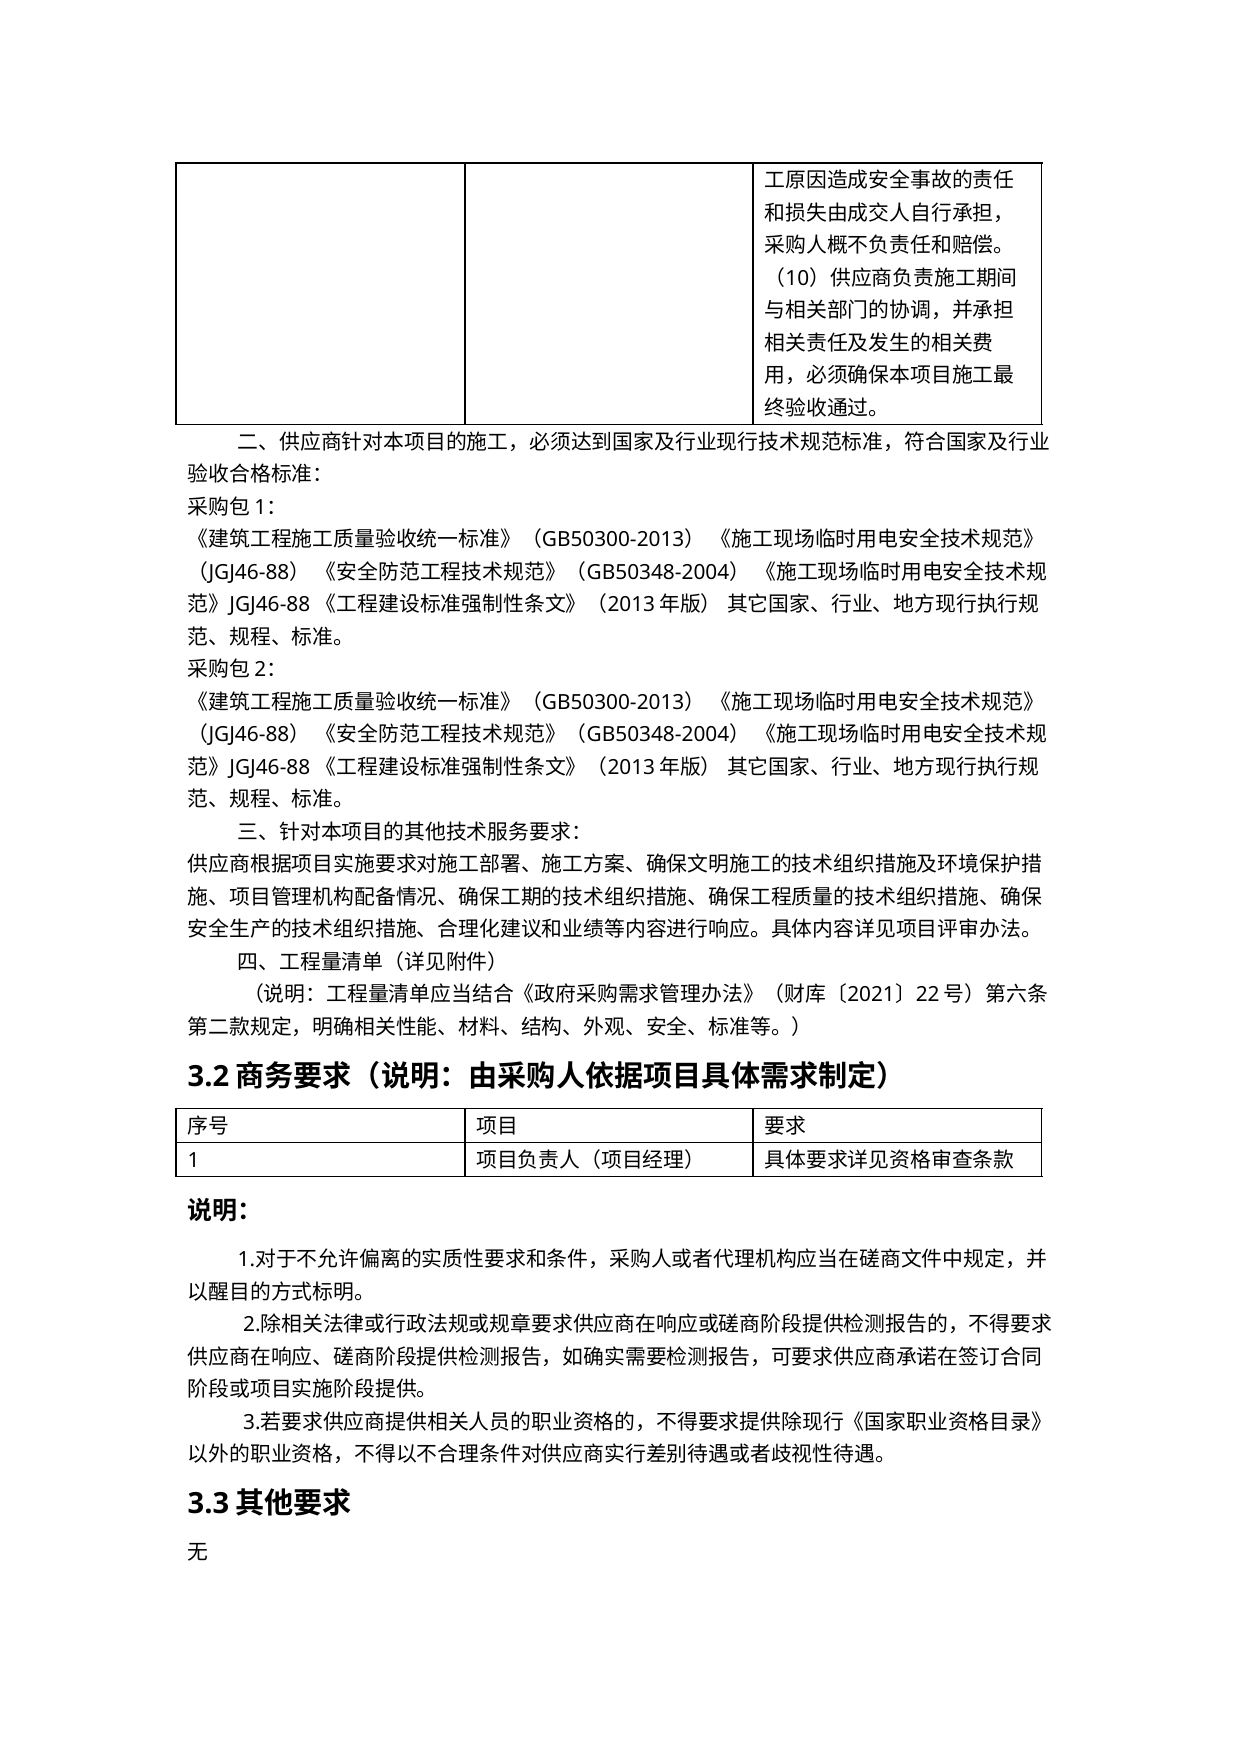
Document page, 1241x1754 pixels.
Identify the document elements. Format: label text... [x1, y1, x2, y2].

table_cell 1 [177, 1143, 464, 1176]
text 供应商根据项目实施要求对施工部署、施工方案、确保文明施工的技术组织措施及环境保护措施、项目管理机构配备情况、确保工期的技术组织措施、确保工程质量的技术组织措施、确保安全生产的技术组织措施、合理化建议和业绩等内容进行响应。具体内容详见项目评审办法。 [187, 848, 1053, 945]
text 《建筑工程施工质量验收统一标准》（GB50300-2013） 《施工现场临时用电安全技术规范》（JGJ46-88） 《安全防范工程技术规范》（GB50348-2004） 《施工现场临时用电安全技术规范》JGJ46-88 《工程建设标准强制性条文》（2013年版） 其它国家、行业、地方现行执行规范、规程、标准。 [187, 523, 1053, 653]
text 二、供应商针对本项目的施工，必须达到国家及行业现行技术规范标准，符合国家及行业验收合格标准： [187, 425, 1053, 490]
table_header 项目 [466, 1109, 752, 1142]
text 3.3其他要求 [187, 1470, 1053, 1535]
table_header 要求 [754, 1109, 1041, 1142]
text 采购包2： [187, 653, 1053, 685]
text 说明： [187, 1177, 1053, 1242]
table_header 序号 [177, 1109, 464, 1142]
text 3.若要求供应商提供相关人员的职业资格的，不得要求提供除现行《国家职业资格目录》以外的职业资格，不得以不合理条件对供应商实行差别待遇或者歧视性待遇。 [187, 1405, 1053, 1470]
table_cell 具体要求详见资格审查条款 [754, 1143, 1041, 1176]
text 《建筑工程施工质量验收统一标准》（GB50300-2013） 《施工现场临时用电安全技术规范》（JGJ46-88） 《安全防范工程技术规范》（GB50348-2004） 《施工现场临时用电安全技术规范》JGJ46-88 《工程建设标准强制性条文》（2013年版） 其它国家、行业、地方现行执行规范、规程、标准。 [187, 685, 1053, 815]
table_cell 1 [177, 164, 464, 423]
text 2.除相关法律或行政法规或规章要求供应商在响应或磋商阶段提供检测报告的，不得要求供应商在响应、磋商阶段提供检测报告，如确实需要检测报告，可要求供应商承诺在签订合同阶段或项目实施阶段提供。 [187, 1307, 1053, 1405]
text （说明：工程量清单应当结合《政府采购需求管理办法》（财库〔2021〕22号）第六条第二款规定，明确相关性能、材料、结构、外观、安全、标准等。） [187, 978, 1053, 1043]
table_cell [466, 164, 752, 423]
text 1.对于不允许偏离的实质性要求和条件，采购人或者代理机构应当在磋商文件中规定，并以醒目的方式标明。 [187, 1242, 1053, 1307]
text 采购包1： [187, 490, 1053, 523]
table_cell 项目负责人（项目经理） [466, 1143, 752, 1176]
text 四、工程量清单（详见附件） [187, 945, 1053, 978]
text 三、针对本项目的其他技术服务要求： [187, 815, 1053, 848]
text 3.2商务要求（说明：由采购人依据项目具体需求制定） [187, 1043, 1053, 1108]
text 无 [187, 1535, 1053, 1567]
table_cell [754, 164, 1041, 423]
